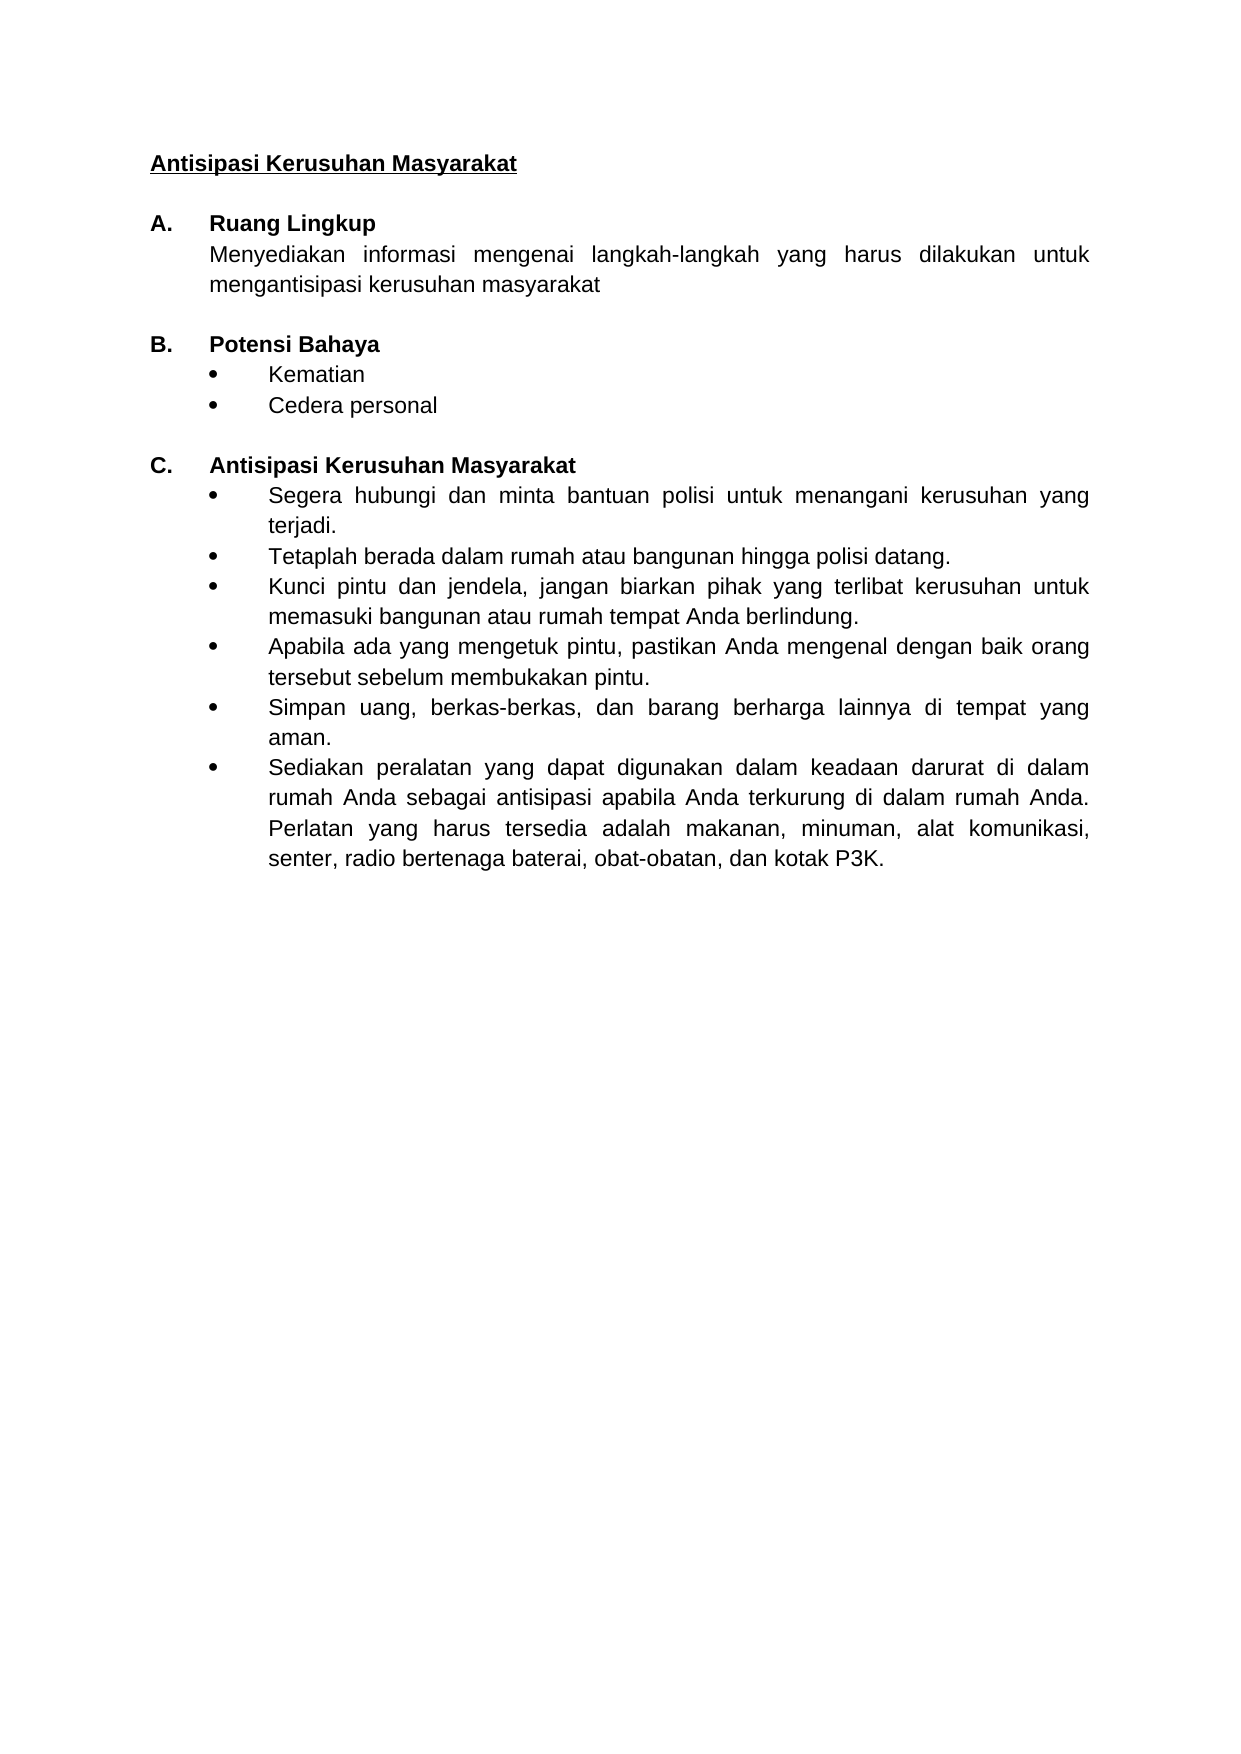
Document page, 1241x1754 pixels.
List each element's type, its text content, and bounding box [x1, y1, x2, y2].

list Potensi Bahaya [150, 331, 1090, 358]
list Ruang Lingkup [150, 210, 1090, 237]
text Antisipasi Kerusuhan Masyarakat [150, 150, 1090, 176]
text Menyediakan informasi mengenai langkah-langkah yang harus dilakukan untuk mengantisipasi kerusuhan masyarakat [209, 241, 1090, 297]
list Simpan uang, berkas-berkas, dan barang berharga lainnya di tempat yang aman. [209, 694, 1090, 750]
list Kunci pintu dan jendela, jangan biarkan pihak yang terlibat kerusuhan untuk memasuki bangunan atau rumah tempat Anda berlindung. [209, 573, 1090, 629]
list Sediakan peralatan yang dapat digunakan dalam keadaan darurat di dalam rumah Anda sebagai antisipasi apabila Anda terkurung di dalam rumah Anda. Perlatan yang harus tersedia adalah makanan, minuman, alat komunikasi, senter, radio bertenaga baterai, obat-obatan, dan kotak P3K. [209, 754, 1090, 871]
list Kematian [209, 361, 1090, 388]
list Cedera personal [209, 392, 1090, 418]
list Segera hubungi dan minta bantuan polisi untuk menangani kerusuhan yang terjadi. [209, 482, 1090, 539]
list Apabila ada yang mengetuk pintu, pastikan Anda mengenal dengan baik orang tersebut sebelum membukakan pintu. [209, 633, 1090, 690]
list Antisipasi Kerusuhan Masyarakat [150, 452, 1090, 478]
list Tetaplah berada dalam rumah atau bangunan hingga polisi datang. [209, 543, 1090, 569]
